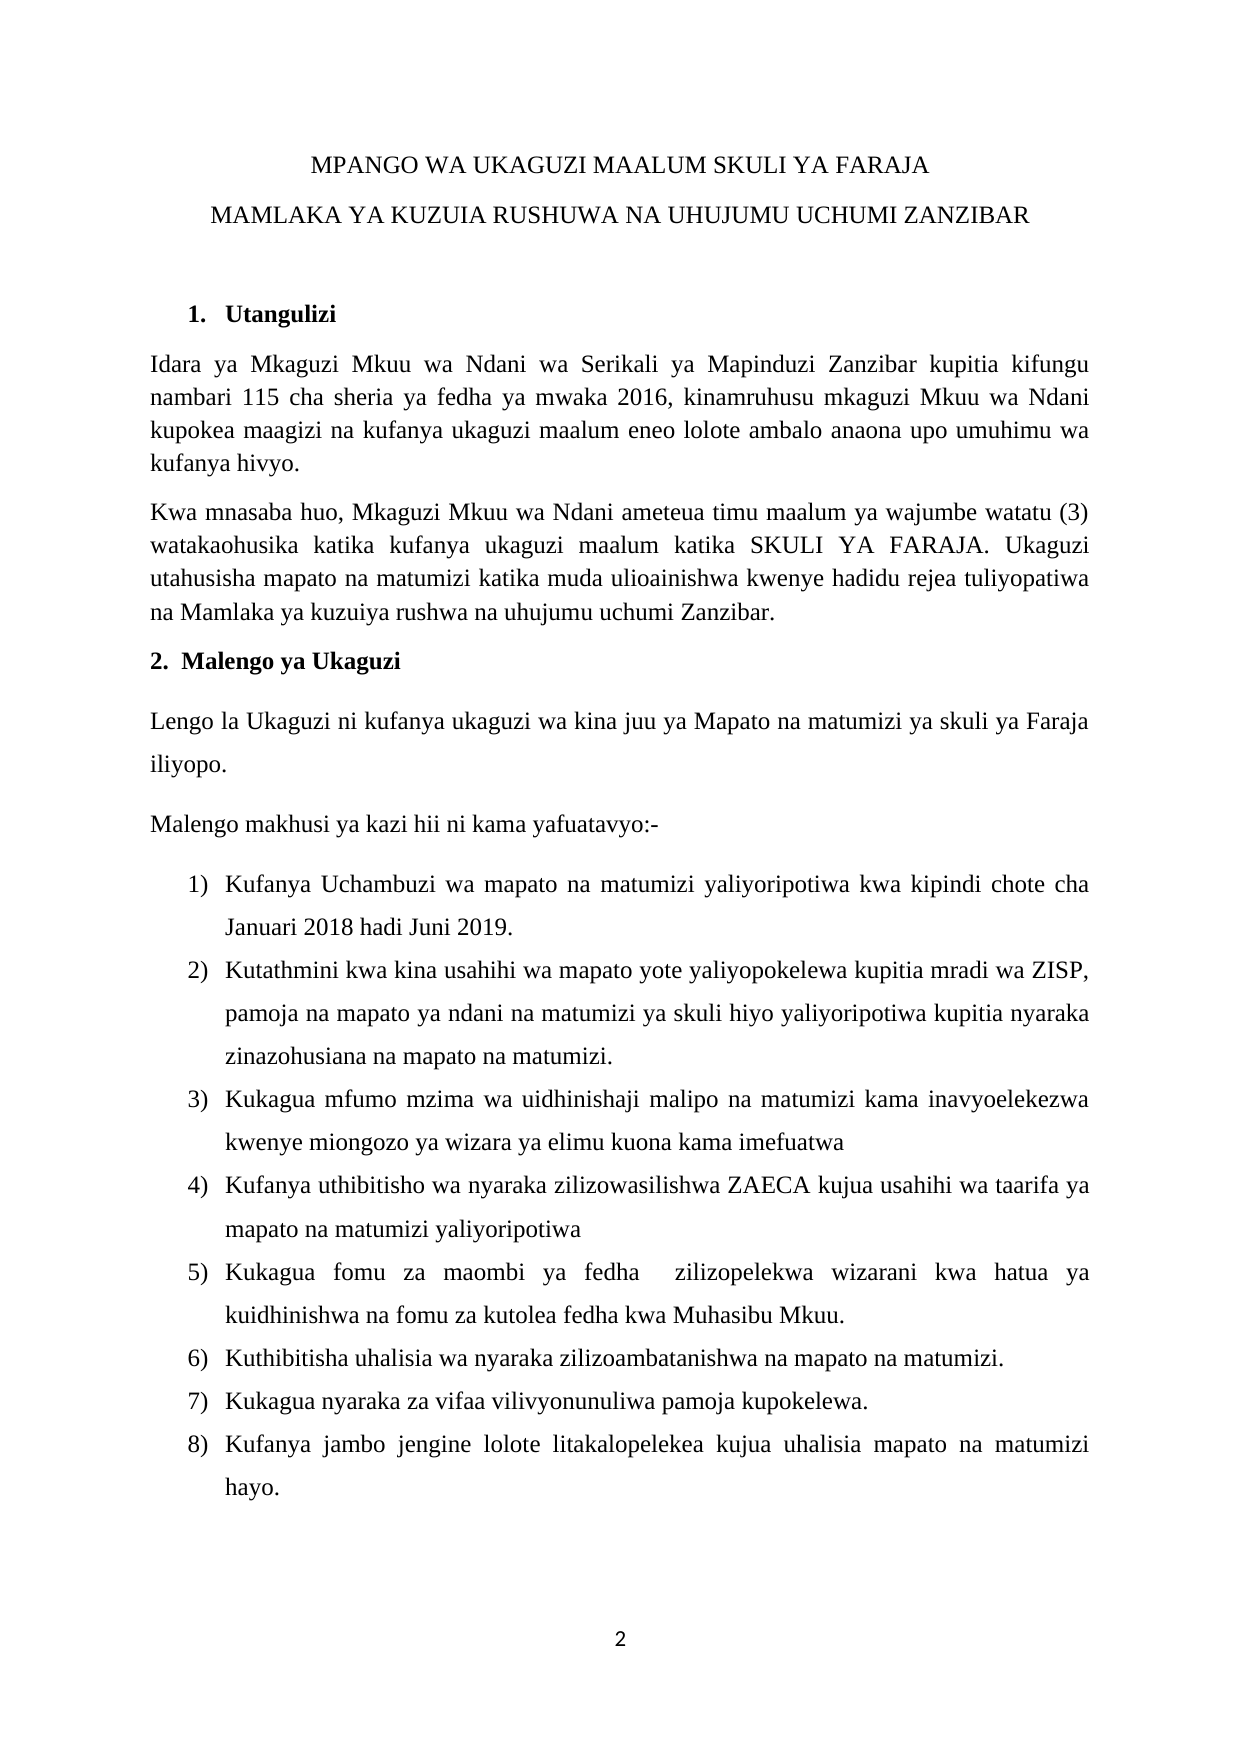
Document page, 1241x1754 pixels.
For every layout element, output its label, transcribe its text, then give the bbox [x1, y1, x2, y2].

text Idara ya Mkaguzi Mkuu wa Ndani wa Serikali ya Mapinduzi Zanzibar kupitia kifungu nambari 115 cha sheria ya fedha ya mwaka 2016, kinamruhusu mkaguzi Mkuu wa Ndani kupokea maagizi na kufanya ukaguzi maalum eneo lolote ambalo anaona upo umuhimu wa kufanya hivyo. [150, 349, 1090, 477]
text MAMLAKA YA KUZUIA RUSHUWA NA UHUJUMU UCHUMI ZANZIBAR [150, 200, 1090, 228]
list Kukagua fomu za maombi ya fedha zilizopelekwa wizarani kwa hatua ya kuidhinishwa na fomu za kutolea fedha kwa Muhasibu Mkuu. [187, 1257, 1090, 1329]
text Kwa mnasaba huo, Mkaguzi Mkuu wa Ndani ameteua timu maalum ya wajumbe watatu (3) watakaohusika katika kufanya ukaguzi maalum katika SKULI YA FARAJA. Ukaguzi utahusisha mapato na matumizi katika muda ulioainishwa kwenye hadidu rejea tuliyopatiwa na Mamlaka ya kuzuiya rushwa na uhujumu uchumi Zanzibar. [150, 497, 1090, 625]
text 2. Malengo ya Ukaguzi [150, 646, 1090, 675]
text MPANGO WA UKAGUZI MAALUM SKULI YA FARAJA [150, 150, 1090, 179]
list Kutathmini kwa kina usahihi wa mapato yote yaliyopokelewa kupitia mradi wa ZISP, pamoja na mapato ya ndani na matumizi ya skuli hiyo yaliyoripotiwa kupitia nyaraka zinazohusiana na mapato na matumizi. [187, 955, 1090, 1070]
list Utangulizi [187, 299, 1090, 328]
list Kukagua nyaraka za vifaa vilivyonunuliwa pamoja kupokelewa. [187, 1386, 1090, 1415]
text Malengo makhusi ya kazi hii ni kama yafuatavyo:- [150, 809, 1090, 838]
list Kuthibitisha uhalisia wa nyaraka zilizoambatanishwa na mapato na matumizi. [187, 1343, 1090, 1372]
list Kufanya uthibitisho wa nyaraka zilizowasilishwa ZAECA kujua usahihi wa taarifa ya mapato na matumizi yaliyoripotiwa [187, 1171, 1090, 1242]
list Kufanya Uchambuzi wa mapato na matumizi yaliyoripotiwa kwa kipindi chote cha Januari 2018 hadi Juni 2019. [187, 869, 1090, 941]
list Kukagua mfumo mzima wa uidhinishaji malipo na matumizi kama inavyoelekezwa kwenye miongozo ya wizara ya elimu kuona kama imefuatwa [187, 1084, 1090, 1156]
text Lengo la Ukaguzi ni kufanya ukaguzi wa kina juu ya Mapato na matumizi ya skuli ya Faraja iliyopo. [150, 706, 1090, 778]
list Kufanya jambo jengine lolote litakalopelekea kujua uhalisia mapato na matumizi hayo. [187, 1429, 1090, 1501]
